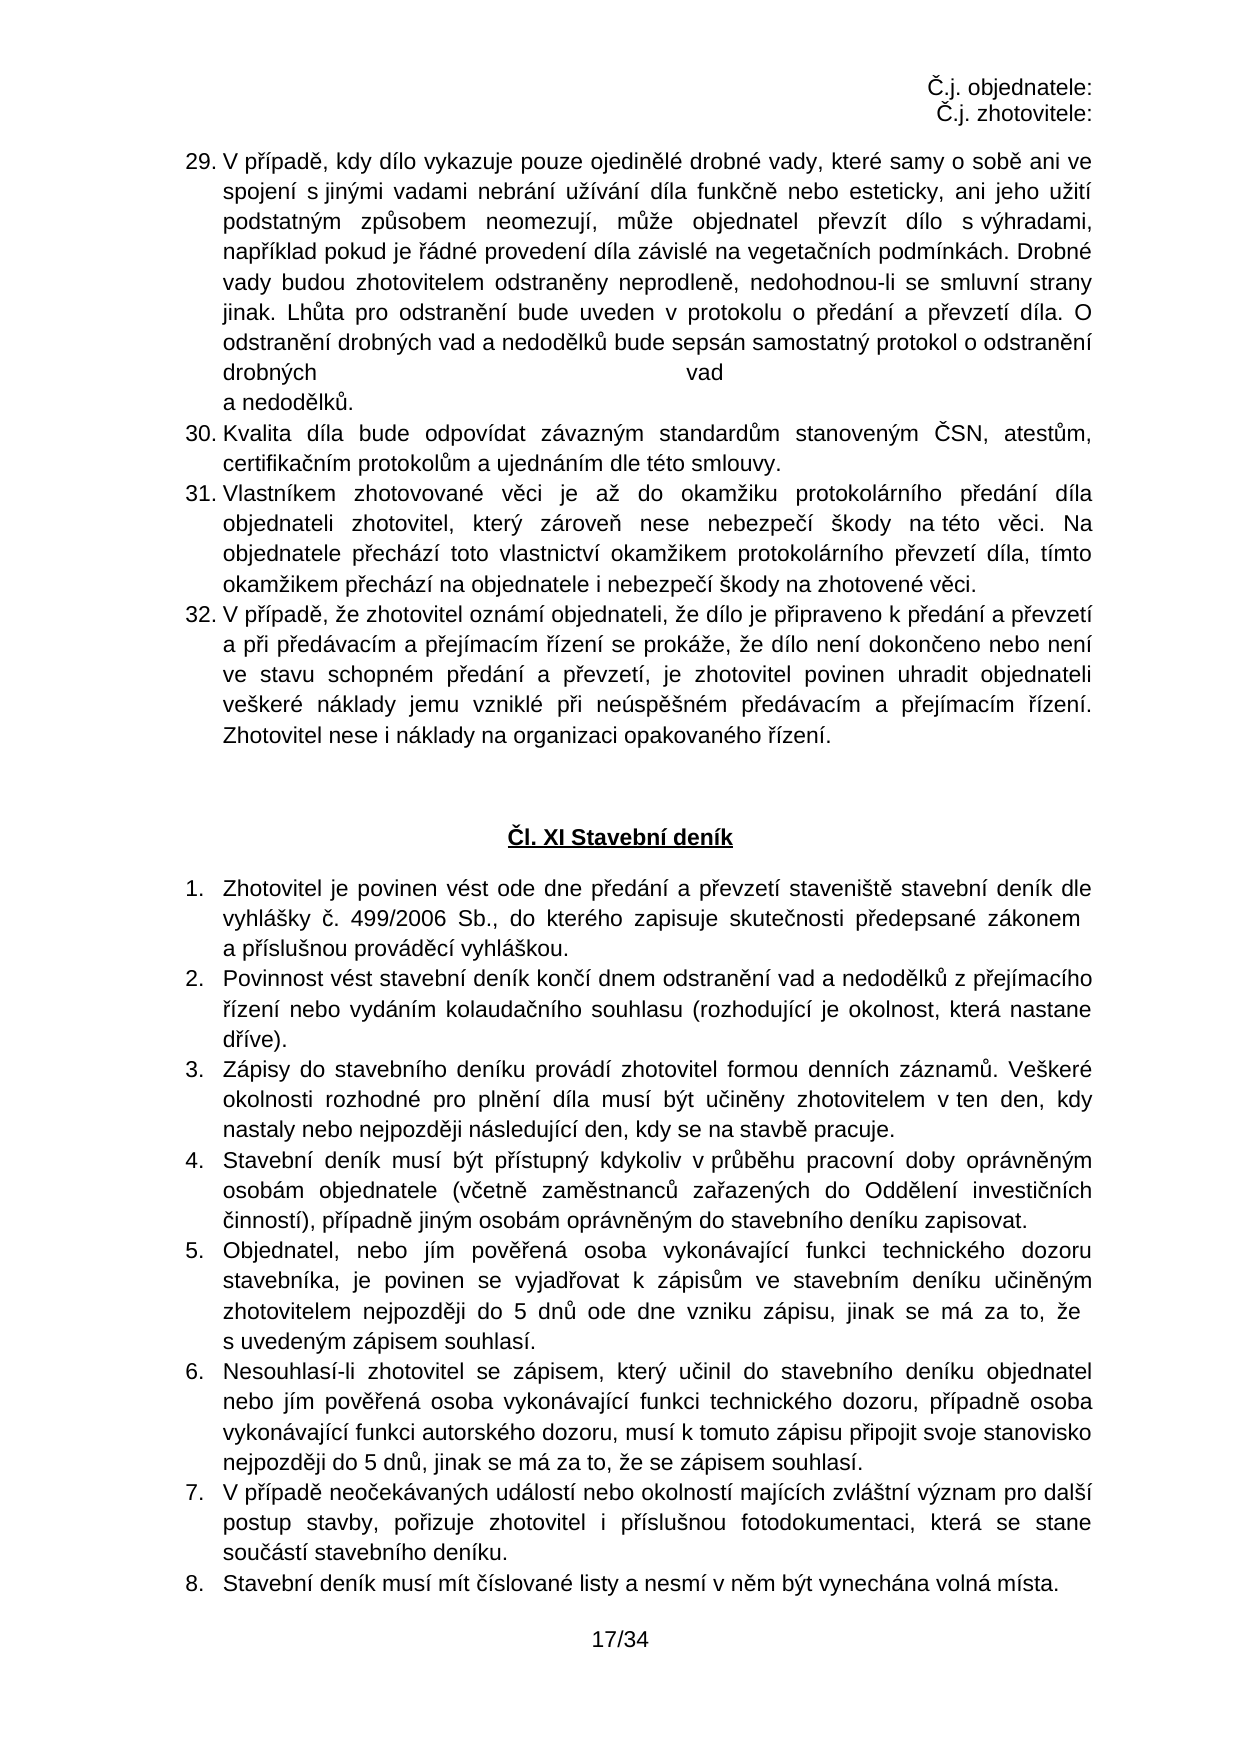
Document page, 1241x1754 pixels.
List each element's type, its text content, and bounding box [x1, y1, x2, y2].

list Zápisy do stavebního deníku provádí zhotovitel formou denních záznamů. Veškeré okolnosti rozhodné pro plnění díla musí být učiněny zhotovitelem v ten den, kdy nastaly nebo nejpozději následující den, kdy se na stavbě pracuje. [185, 1056, 1093, 1143]
text Čl. XI Stavební deník [148, 824, 1093, 850]
list V případě, kdy dílo vykazuje pouze ojedinělé drobné vady, které samy o sobě ani ve spojení s jinými vadami nebrání užívání díla funkčně nebo esteticky, ani jeho užití podstatným způsobem neomezují, může objednatel převzít dílo s výhradami, například pokud je řádné provedení díla závislé na vegetačních podmínkách. Drobné vady budou zhotovitelem odstraněny neprodleně, nedohodnou-li se smluvní strany jinak. Lhůta pro odstranění bude uveden v protokolu o předání a převzetí díla. O odstranění drobných vad a nedodělků bude sepsán samostatný protokol o odstranění drobných vad a nedodělků. [185, 148, 1093, 416]
list Stavební deník musí být přístupný kdykoliv v průběhu pracovní doby oprávněným osobám objednatele (včetně zaměstnanců zařazených do Oddělení investičních činností), případně jiným osobám oprávněným do stavebního deníku zapisovat. [185, 1147, 1093, 1233]
list Povinnost vést stavební deník končí dnem odstranění vad a nedodělků z přejímacího řízení nebo vydáním kolaudačního souhlasu (rozhodující je okolnost, která nastane dříve). [185, 965, 1093, 1052]
list Stavební deník musí mít číslované listy a nesmí v něm být vynechána volná místa. [185, 1569, 1093, 1596]
list V případě, že zhotovitel oznámí objednateli, že dílo je připraveno k předání a převzetí a při předávacím a přejímacím řízení se prokáže, že dílo není dokončeno nebo není ve stavu schopném předání a převzetí, je zhotovitel povinen uhradit objednateli veškeré náklady jemu vzniklé při neúspěšném předávacím a přejímacím řízení. Zhotovitel nese i náklady na organizaci opakovaného řízení. [185, 601, 1093, 748]
list Objednatel, nebo jím pověřená osoba vykonávající funkci technického dozoru stavebníka, je povinen se vyjadřovat k zápisům ve stavebním deníku učiněným zhotovitelem nejpozději do 5 dnů ode dne vzniku zápisu, jinak se má za to, že s uvedeným zápisem souhlasí. [185, 1237, 1093, 1354]
list Vlastníkem zhotovované věci je až do okamžiku protokolárního předání díla objednateli zhotovitel, který zároveň nese nebezpečí škody na této věci. Na objednatele přechází toto vlastnictví okamžikem protokolárního převzetí díla, tímto okamžikem přechází na objednatele i nebezpečí škody na zhotovené věci. [185, 480, 1093, 597]
list Zhotovitel je povinen vést ode dne předání a převzetí staveniště stavební deník dle vyhlášky č. 499/2006 Sb., do kterého zapisuje skutečnosti předepsané zákonem a příslušnou prováděcí vyhláškou. [185, 875, 1093, 961]
list V případě neočekávaných událostí nebo okolností majících zvláštní význam pro další postup stavby, pořizuje zhotovitel i příslušnou fotodokumentaci, která se stane součástí stavebního deníku. [185, 1479, 1093, 1566]
list Kvalita díla bude odpovídat závazným standardům stanoveným ČSN, atestům, certifikačním protokolům a ujednáním dle této smlouvy. [185, 419, 1093, 476]
list Nesouhlasí-li zhotovitel se zápisem, který učinil do stavebního deníku objednatel nebo jím pověřená osoba vykonávající funkci technického dozoru, případně osoba vykonávající funkci autorského dozoru, musí k tomuto zápisu připojit svoje stanovisko nejpozději do 5 dnů, jinak se má za to, že se zápisem souhlasí. [185, 1358, 1093, 1475]
